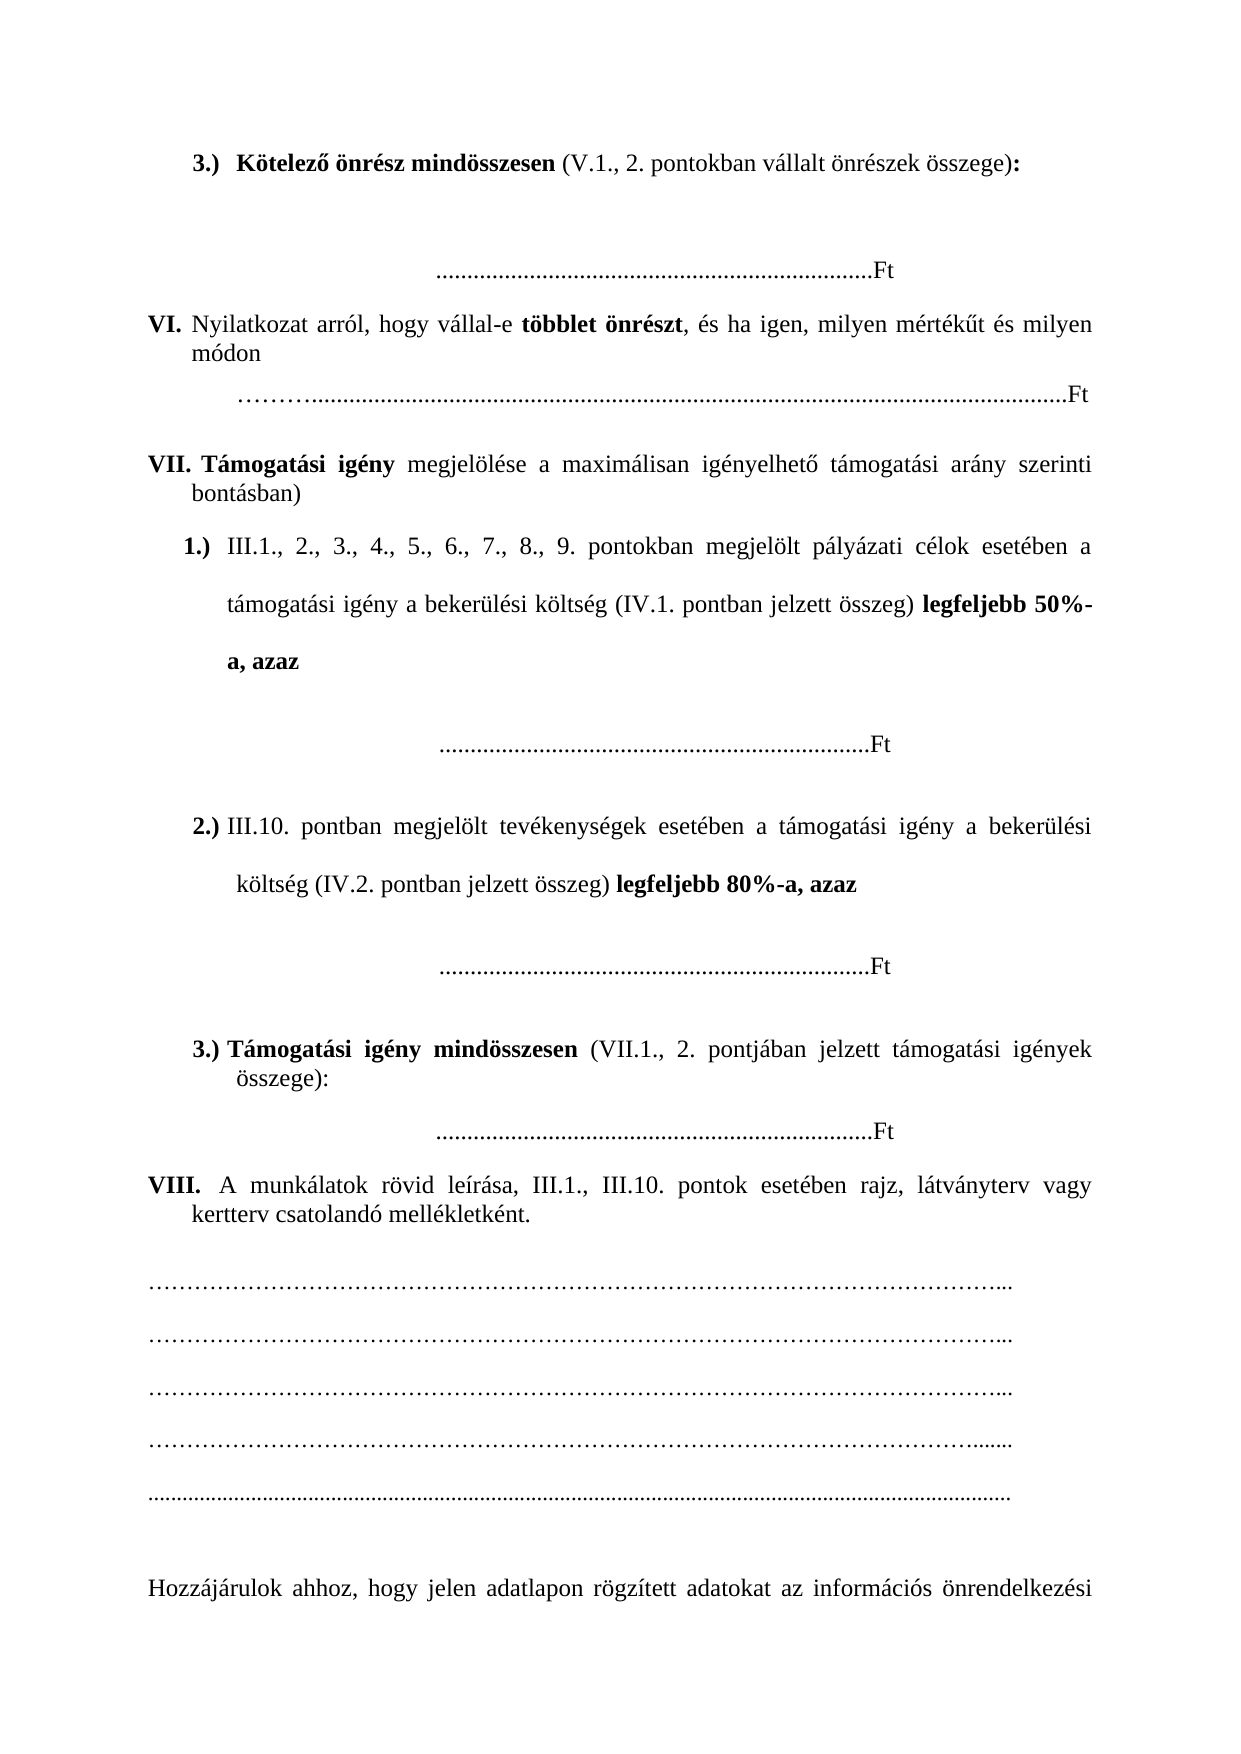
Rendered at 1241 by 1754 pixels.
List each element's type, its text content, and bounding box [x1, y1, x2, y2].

list Kötelező önrész mindösszesen (V.1., 2. pontokban vállalt önrészek összege): [192, 148, 1093, 176]
list Támogatási igény megjelölése a maximálisan igényelhető támogatási arány szerinti bontásban) [148, 449, 1093, 506]
list Támogatási igény mindösszesen (VII.1., 2. pontjában jelzett támogatási igények összege): [192, 1034, 1093, 1091]
list Nyilatkozat arról, hogy vállal-e többlet önrészt, és ha igen, milyen mértékűt és milyen módon [148, 309, 1093, 366]
list ......................................................................Ft [236, 1116, 1093, 1145]
list .....................................................................Ft [236, 729, 1093, 758]
list III.1., 2., 3., 4., 5., 6., 7., 8., 9. pontokban megjelölt pályázati célok esetében a támogatási igény a bekerülési költség (IV.1. pontban jelzett összeg) legfeljebb 50%-a, azaz [183, 531, 1093, 675]
list ......................................................................Ft [236, 255, 1093, 284]
text ………………………………………………………………………………………………....... [148, 1426, 1093, 1453]
text ……….........................................................................................................................Ft [218, 379, 1093, 408]
text …………………………………………………………………………………………………... [148, 1373, 1093, 1400]
list III.10. pontban megjelölt tevékenységek esetében a támogatási igény a bekerülési költség (IV.2. pontban jelzett összeg) legfeljebb 80%-a, azaz [192, 811, 1093, 898]
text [148, 1573, 1093, 1602]
list A munkálatok rövid leírása, III.1., III.10. pontok esetében rajz, látványterv vagy kertterv csatolandó mellékletként. [148, 1170, 1093, 1228]
list .....................................................................Ft [236, 951, 1093, 980]
text ....................................................................................................................................................... [148, 1479, 1093, 1505]
text …………………………………………………………………………………………………... [148, 1321, 1093, 1347]
text …………………………………………………………………………………………………... [148, 1268, 1093, 1294]
